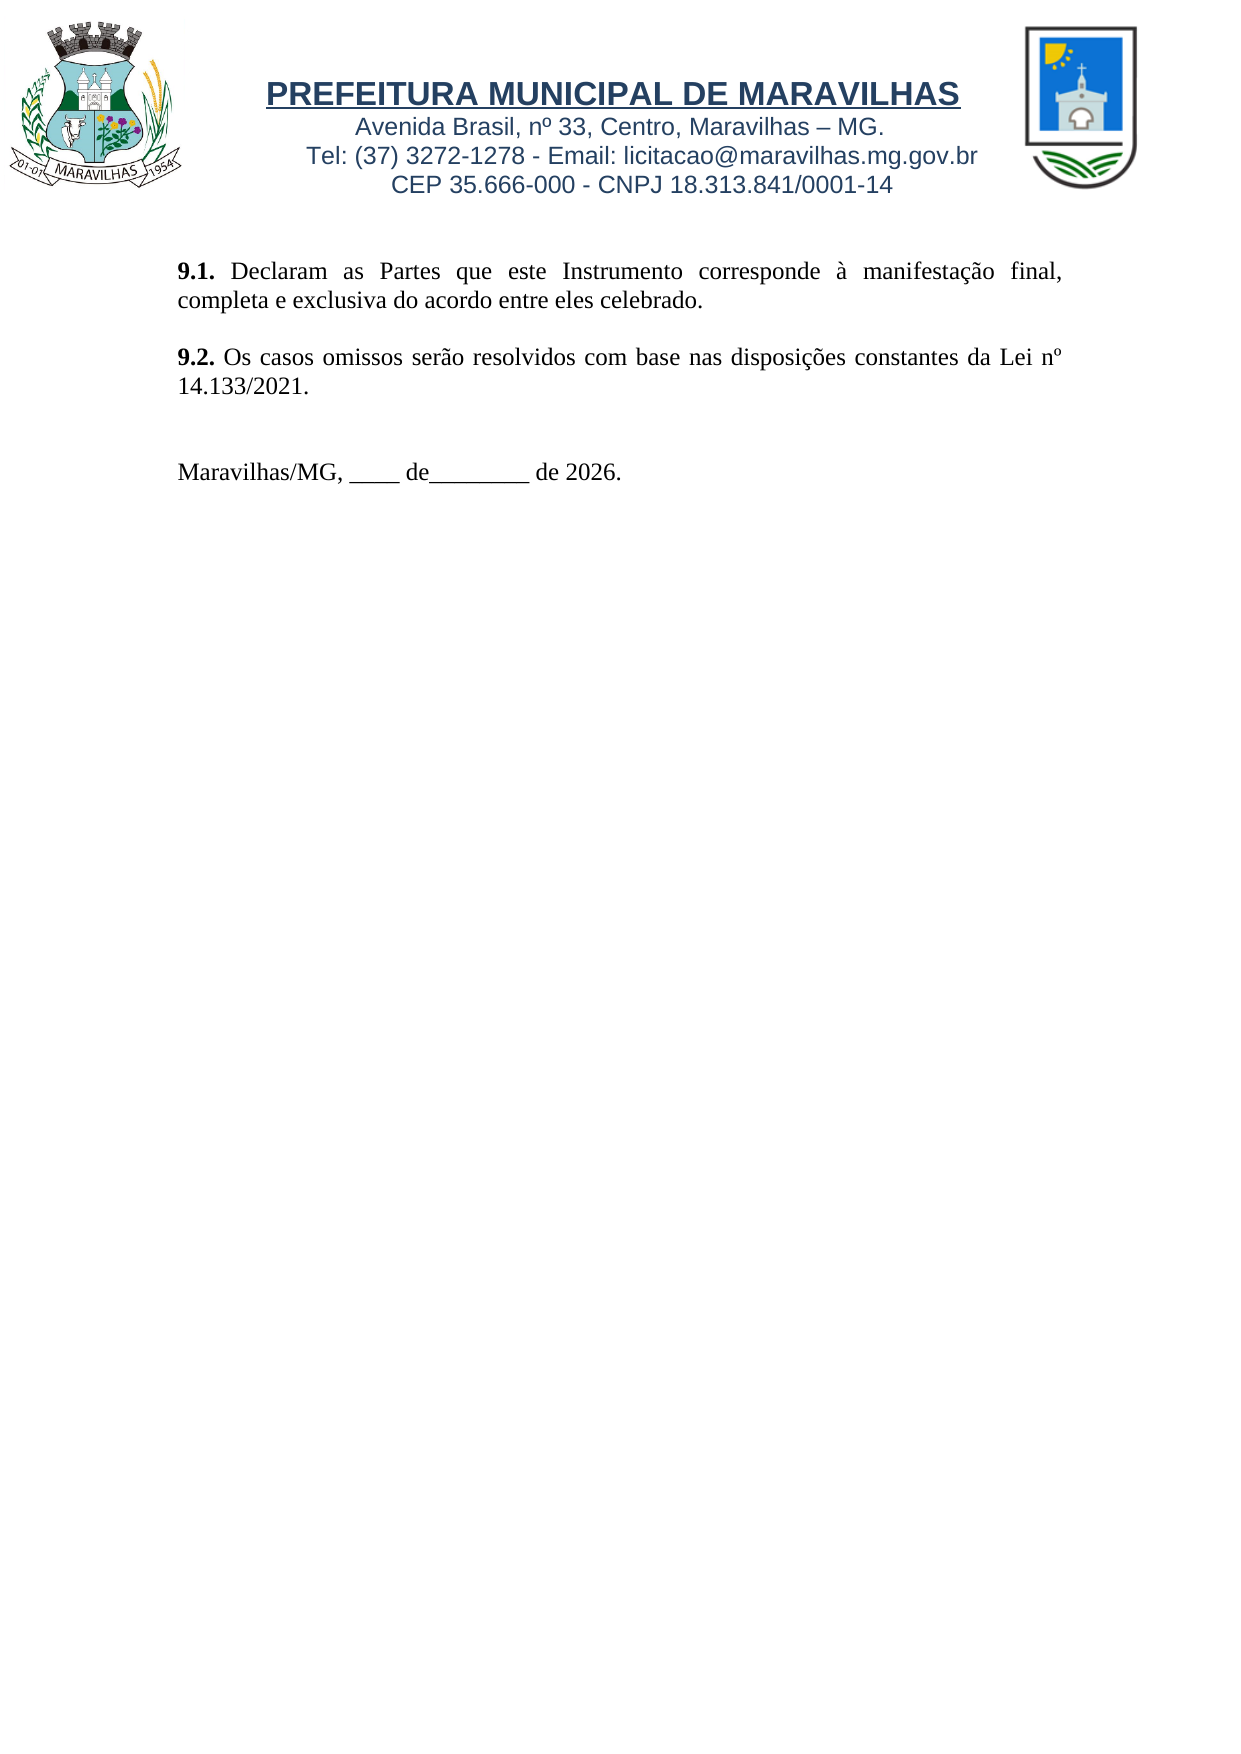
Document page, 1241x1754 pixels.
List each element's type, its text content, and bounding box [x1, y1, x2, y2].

text 9.1. Declaram as Partes que este Instrumento corresponde à manifestação final, completa e exclusiva do acordo entre eles celebrado. [177, 256, 1063, 313]
text Maravilhas/MG, ____ de________ de 2026. [177, 457, 1063, 486]
text 9.2. Os casos omissos serão resolvidos com base nas disposições constantes da Lei nº 14.133/2021. [177, 342, 1063, 400]
picture [1012, 17, 1151, 199]
picture [3, 16, 186, 190]
